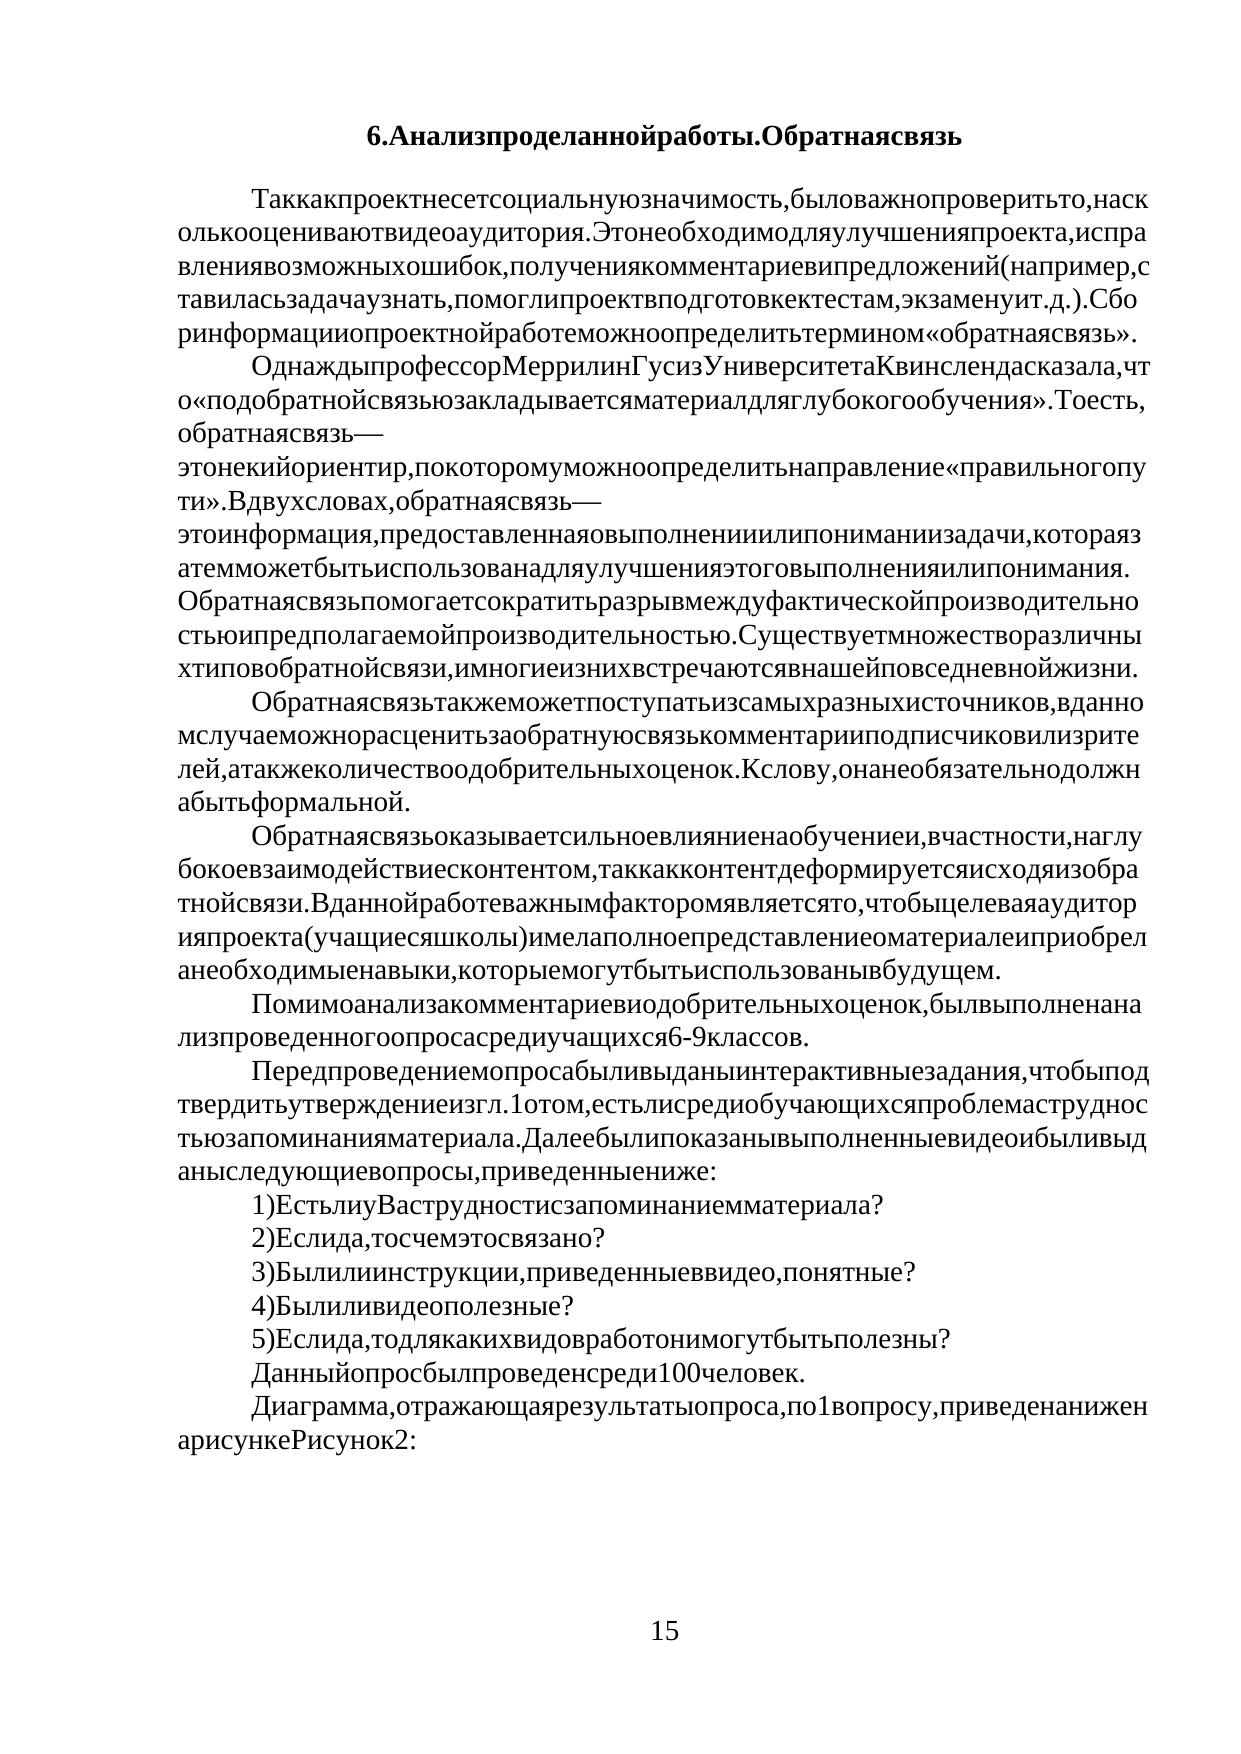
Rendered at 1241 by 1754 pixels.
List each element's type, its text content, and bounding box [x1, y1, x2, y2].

text Обратнаясвязьоказываетсильноевлияниенаобучениеи,вчастности,наглубокоевзаимодействиесконтентом,таккакконтентдеформируетсяисходяизобратнойсвязи.Вданнойработеважнымфакторомявляетсято,чтобыцелеваяаудиторияпроекта(учащиесяшколы)имелаполноепредставлениеоматериалеиприобреланеобходимыенавыки,которыемогутбытьиспользованывбудущем. [177, 818, 1152, 986]
text Данныйопросбылпроведенсреди100человек. [177, 1355, 1152, 1388]
text ОднаждыпрофессорМеррилинГусизУниверситетаКвинслендасказала,что«подобратнойсвязьюзакладываетсяматериалдляглубокогообучения».Тоесть,обратнаясвязь—этонекийориентир,покоторомуможноопределитьнаправление«правильногопути».Вдвухсловах,обратнаясвязь—этоинформация,предоставленнаяовыполненииилипониманиизадачи,котораязатемможетбытьиспользованадляулучшенияэтоговыполненияилипонимания.Обратнаясвязьпомогаетсократитьразрывмеждуфактическойпроизводительностьюипредполагаемойпроизводительностью.Существуетмножестворазличныхтиповобратнойсвязи,имногиеизнихвстречаютсявнашейповседневнойжизни. [177, 348, 1152, 684]
subtitle 6.Анализпроделаннойработы.Обратнаясвязь [177, 118, 1152, 152]
text 1)ЕстьлиуВаструдностисзапоминаниемматериала? [177, 1187, 1152, 1221]
text Помимоанализакомментариевиодобрительныхоценок,былвыполненанализпроведенногоопросасредиучащихся6-9классов. [177, 986, 1152, 1053]
text 5)Еслида,тодлякакихвидовработонимогутбытьполезны? [177, 1321, 1152, 1355]
text 4)Былиливидеополезные? [177, 1288, 1152, 1321]
text Диаграмма,отражающаярезультатыопроса,по1вопросу,приведенаниженарисункеРисунок2: [177, 1388, 1152, 1455]
text Обратнаясвязьтакжеможетпоступатьизсамыхразныхисточников,вданномслучаеможнорасценитьзаобратнуюсвязькомментарииподписчиковилизрителей,атакжеколичествоодобрительныхоценок.Кслову,онанеобязательнодолжнабытьформальной. [177, 684, 1152, 818]
text 2)Еслида,тосчемэтосвязано? [177, 1221, 1152, 1254]
text Передпроведениемопросабыливыданыинтерактивныезадания,чтобыподтвердитьутверждениеизгл.1отом,естьлисредиобучающихсяпроблемаструдностьюзапоминанияматериала.Далеебылипоказанывыполненныевидеоибыливыданыследующиевопросы,приведенныениже: [177, 1053, 1152, 1187]
text Таккакпроектнесетсоциальнуюзначимость,быловажнопроверитьто,насколькооцениваютвидеоаудитория.Этонеобходимодляулучшенияпроекта,исправлениявозможныхошибок,получениякомментариевипредложений(например,ставиласьзадачаузнать,помоглипроектвподготовкектестам,экзаменуит.д.).Сборинформацииопроектнойработеможноопределитьтермином«обратнаясвязь». [177, 181, 1152, 348]
text 3)Былилиинструкции,приведенныеввидео,понятные? [177, 1254, 1152, 1288]
